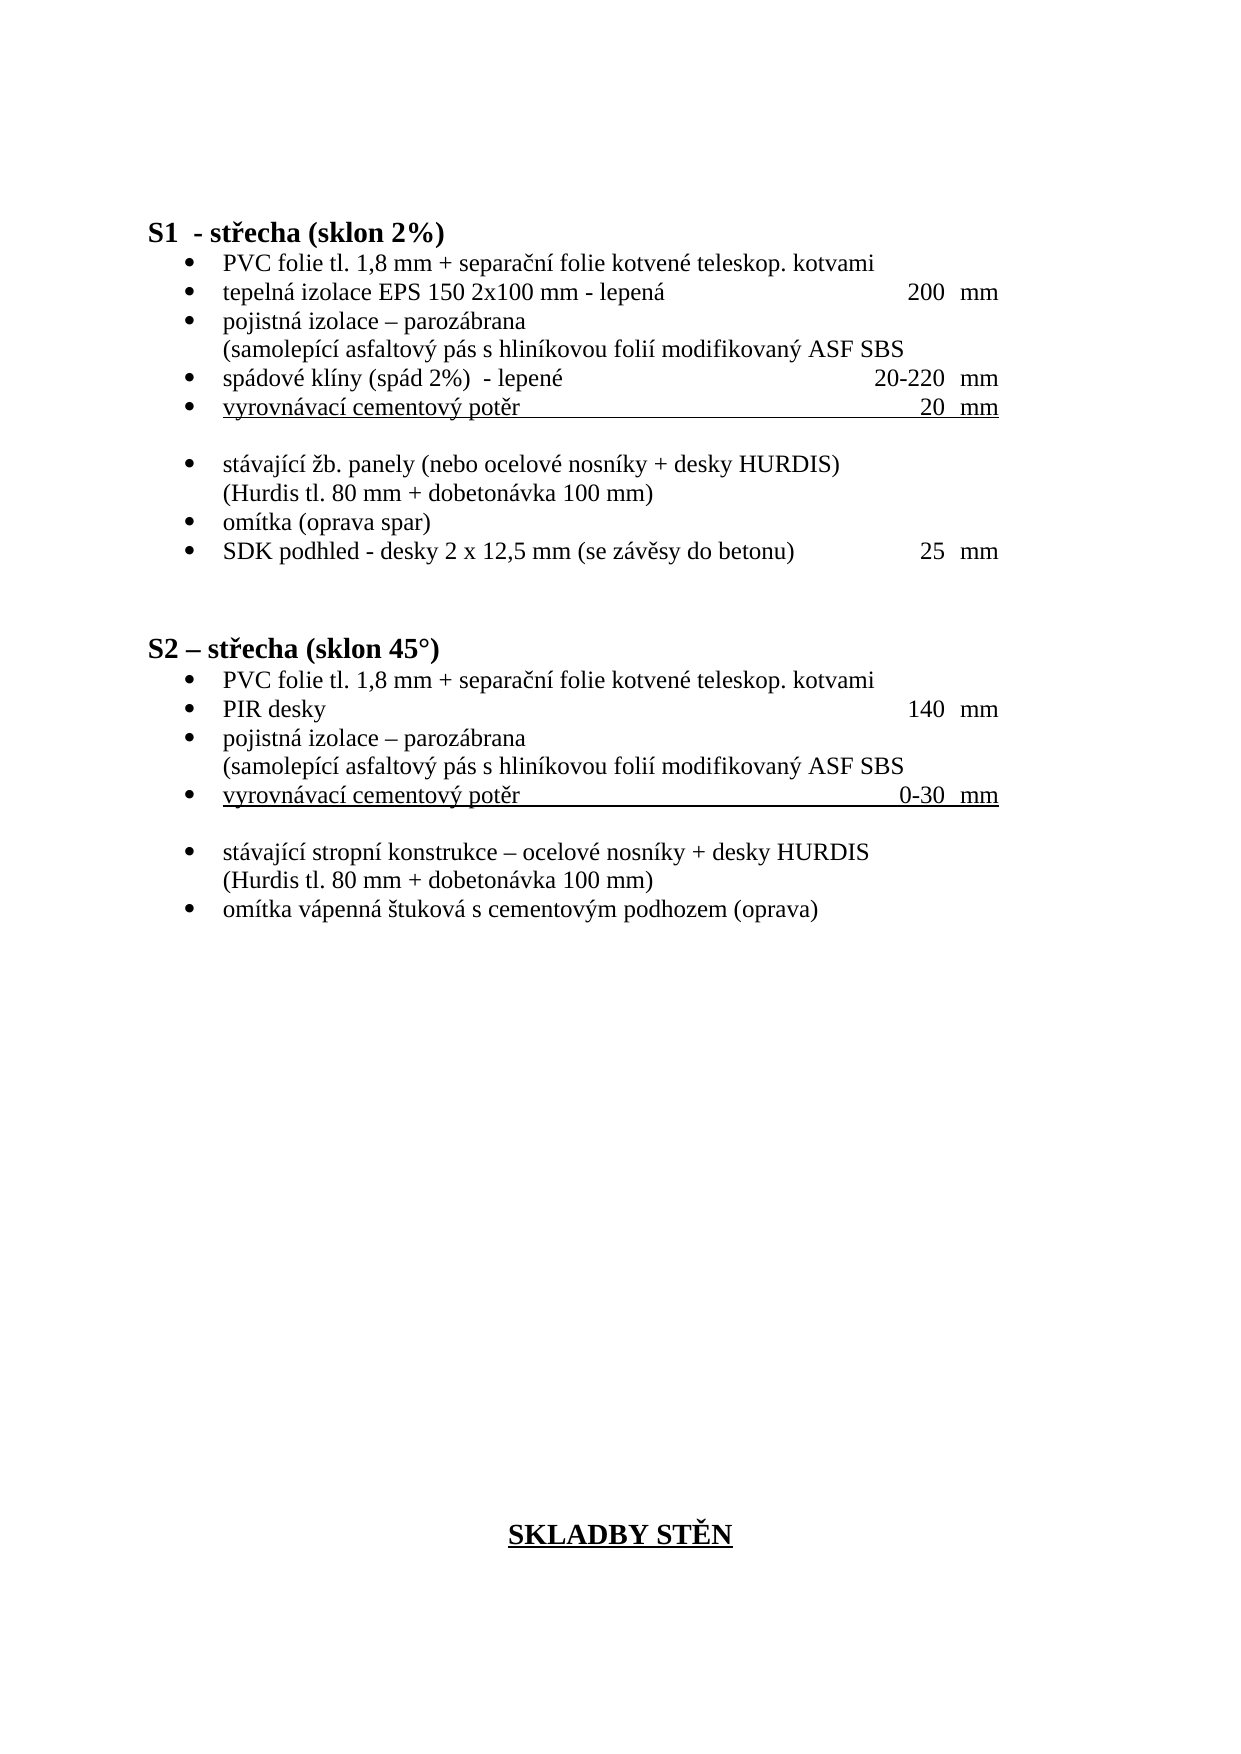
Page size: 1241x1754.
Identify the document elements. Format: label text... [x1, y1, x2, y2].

text S2 – střecha (sklon 45°) [148, 632, 1093, 665]
list omítka vápenná štuková s cementovým podhozem (oprava) [185, 894, 1093, 923]
text (Hurdis tl. 80 mm + dobetonávka 100 mm) [185, 866, 1093, 894]
list PVC folie tl. 1,8 mm + separační folie kotvené teleskop. kotvami [185, 665, 1093, 694]
list PIR desky 140 mm [185, 694, 1093, 723]
list tepelná izolace EPS 150 2x100 mm - lepená 200 mm [185, 277, 1093, 306]
list PVC folie tl. 1,8 mm + separační folie kotvené teleskop. kotvami [185, 248, 1093, 277]
list pojistná izolace – parozábrana [185, 306, 1093, 334]
list stávající stropní konstrukce – ocelové nosníky + desky HURDIS [185, 837, 1093, 866]
list SDK podhled - desky 2 x 12,5 mm (se závěsy do betonu) 25 mm [185, 536, 1093, 564]
text (samolepící asfaltový pás s hliníkovou folií modifikovaný ASF SBS [185, 334, 1093, 363]
list vyrovnávací cementový potěr 20 mm [185, 392, 1093, 421]
list stávající žb. panely (nebo ocelové nosníky + desky HURDIS) [185, 449, 1093, 478]
list pojistná izolace – parozábrana [185, 723, 1093, 751]
text (samolepící asfaltový pás s hliníkovou folií modifikovaný ASF SBS [185, 751, 1093, 780]
text SKLADBY STĚN [148, 1517, 1093, 1550]
text S1 - střecha (sklon 2%) [148, 215, 1093, 248]
text (Hurdis tl. 80 mm + dobetonávka 100 mm) [185, 478, 1093, 507]
list spádové klíny (spád 2%) - lepené 20-220 mm [185, 363, 1093, 392]
list omítka (oprava spar) [185, 507, 1093, 536]
list vyrovnávací cementový potěr 0-30 mm [185, 780, 1093, 809]
